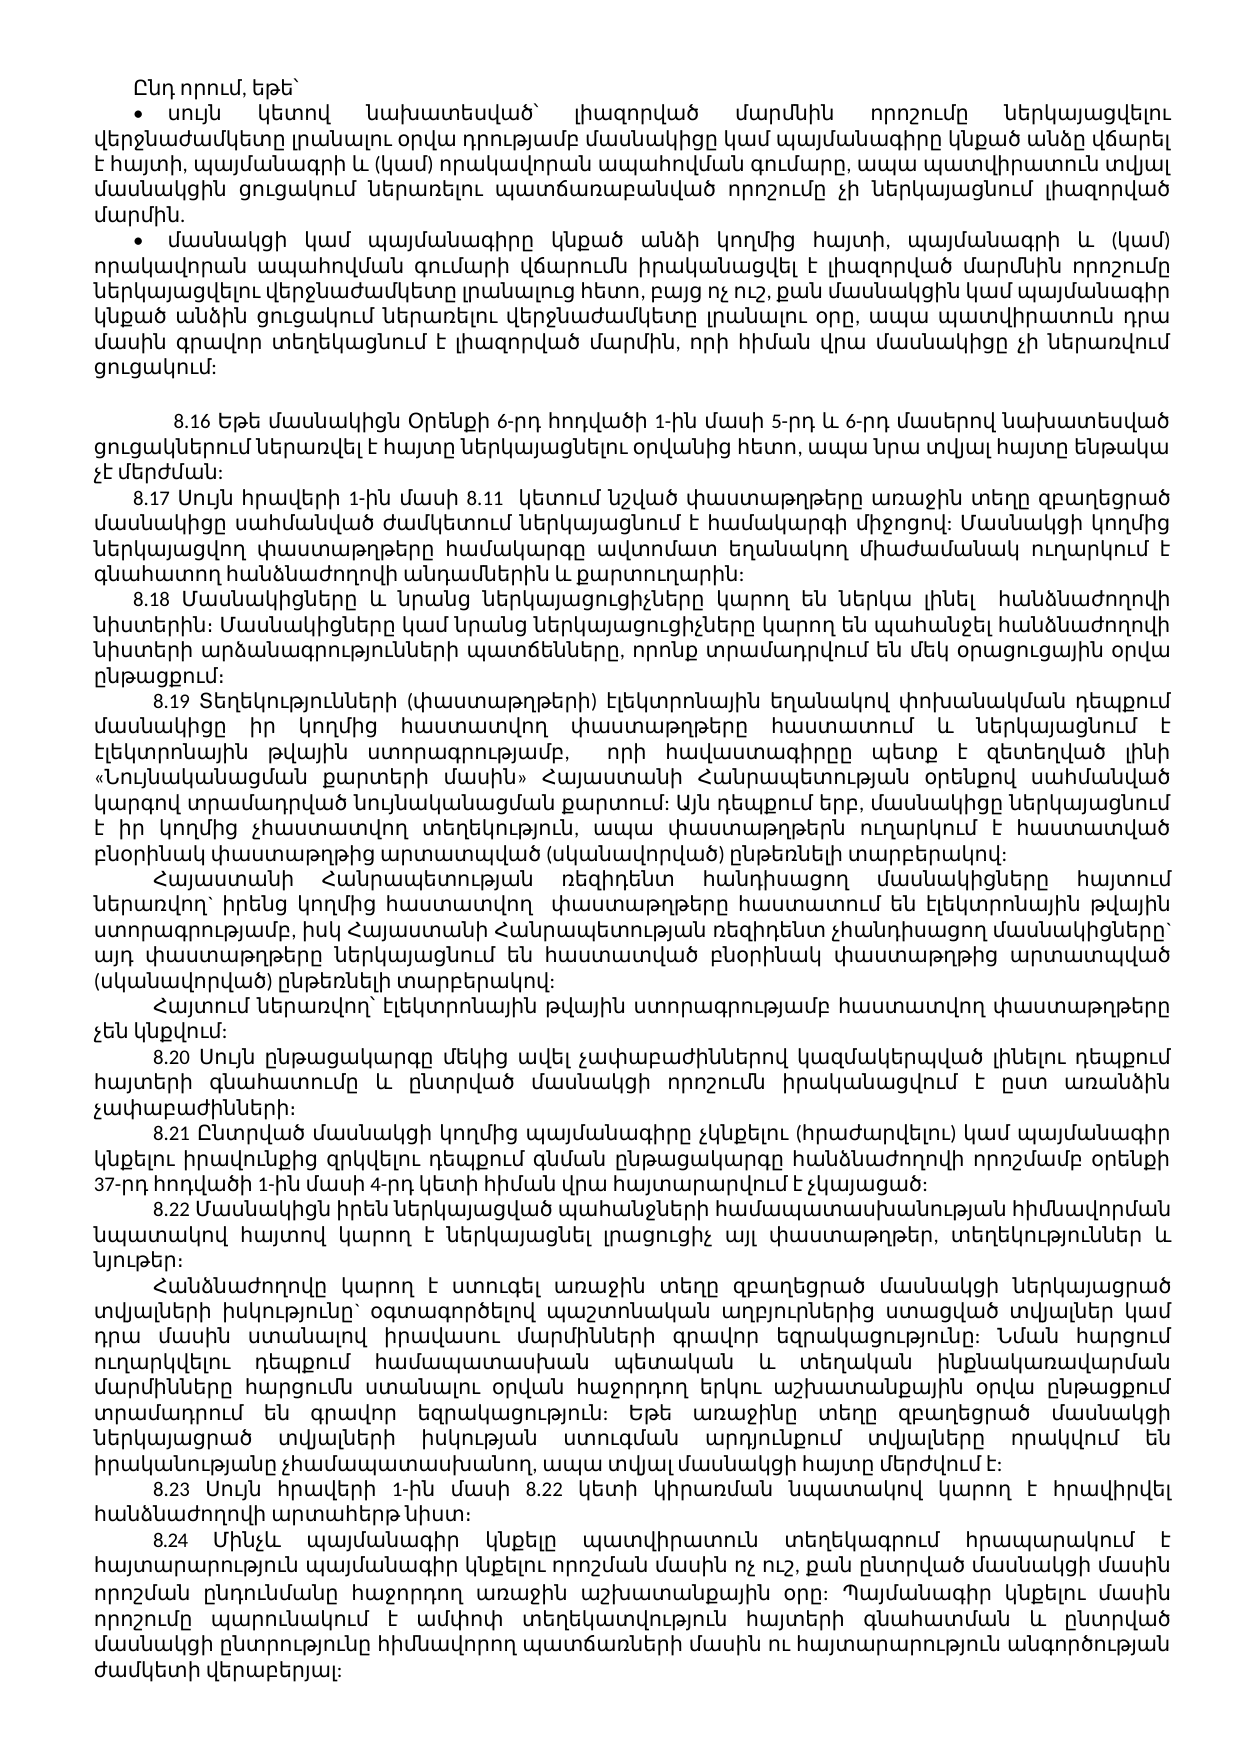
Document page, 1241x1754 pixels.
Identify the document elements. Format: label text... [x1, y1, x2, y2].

text 8.18 Մասնակիցները և նրանց ներկայացուցիչները կարող են ներկա լինել հանձնաժողովի նիստերին։ Մասնակիցները կամ նրանց ներկայացուցիչները կարող են պահանջել հանձնաժողովի նիստերի արձանագրությունների պատճենները, որոնք տրամադրվում են մեկ օրացուցային օրվա ընթացքում։ [94, 587, 1171, 688]
text • սույն կետով նախատեսված՝ լիազորված մարմնին որոշումը ներկայացվելու վերջնաժամկետը լրանալու օրվա դրությամբ մասնակիցը կամ պայմանագիրը կնքած անձը վճարել է հայտի, պայմանագրի և (կամ) որակավորան ապահովման գումարը, ապա պատվիրատուն տվյալ մասնակցին ցուցակում ներառելու պատճառաբանված որոշումը չի ներկայացնում լիազորված մարմին. [94, 100, 1171, 227]
text Հանձնաժողովը կարող է ստուգել առաջին տեղը զբաղեցրած մասնակցի ներկայացրած տվյալների իսկությունը` օգտագործելով պաշտոնական աղբյուրներից ստացված տվյալներ կամ դրա մասին ստանալով իրավասու մարմինների գրավոր եզրակացությունը: Նման հարցում ուղարկվելու դեպքում համապատասխան պետական և տեղական ինքնակառավարման մարմինները հարցումն ստանալու օրվան հաջորդող երկու աշխատանքային օրվա ընթացքում տրամադրում են գրավոր եզրակացություն: Եթե առաջինը տեղը զբաղեցրած մասնակցի ներկայացրած տվյալների իսկության ստուգման արդյունքում տվյալները որակվում են իրականությանը չհամապատասխանող, ապա տվյալ մասնակցի հայտը մերժվում է: [94, 1273, 1171, 1476]
text Ընդ որում, եթե՝ [94, 75, 1171, 100]
text 8.20 Սույն ընթացակարգը մեկից ավել չափաբաժիններով կազմակերպված լինելու դեպքում հայտերի գնահատումը և ընտրված մասնակցի որոշումն իրականացվում է ըստ առանձին չափաբաժինների։ [94, 1044, 1171, 1120]
text 8.16 Եթե մասնակիցն Օրենքի 6-րդ հոդվածի 1-ին մասի 5-րդ և 6-րդ մասերով նախատեսված ցուցակներում ներառվել է հայտը ներկայացնելու օրվանից հետո, ապա նրա տվյալ հայտը ենթակա չէ մերժման: [94, 409, 1171, 485]
text 8.17 Սույն հրավերի 1-ին մասի 8.11 կետում նշված փաստաթղթերը առաջին տեղը զբաղեցրած մասնակիցը սահմանված ժամկետում ներկայացնում է համակարգի միջոցով: Մասնակցի կողմից ներկայացվող փաստաթղթերը համակարգը ավտոմատ եղանակող միաժամանակ ուղարկում է գնահատող հանձնաժողովի անդամներին և քարտուղարին: [94, 485, 1171, 587]
text Հայաստանի Հանրապետության ռեզիդենտ հանդիսացող մասնակիցները հայտում ներառվող` իրենց կողմից հաստատվող փաստաթղթերը հաստատում են էլեկտրոնային թվային ստորագրությամբ, իսկ Հայաստանի Հանրապետության ռեզիդենտ չհանդիսացող մասնակիցները` այդ փաստաթղթերը ներկայացնում են հաստատված բնօրինակ փաստաթղթից արտատպված (սկանավորված) ընթեռնելի տարբերակով: [94, 866, 1171, 993]
text 8.21 Ընտրված մասնակցի կողմից պայմանագիրը չկնքելու (հրաժարվելու) կամ պայմանագիր կնքելու իրավունքից զրկվելու դեպքում գնման ընթացակարգը հանձնաժողովի որոշմամբ օրենքի 37-րդ հոդվածի 1-ին մասի 4-րդ կետի հիման վրա հայտարարվում է չկայացած: [94, 1120, 1171, 1197]
text Հայտում ներառվող՝ էլեկտրոնային թվային ստորագրությամբ հաստատվող փաստաթղթերը չեն կնքվում: [94, 993, 1171, 1044]
text 8.19 Տեղեկությունների (փաստաթղթերի) էլեկտրոնային եղանակով փոխանակման դեպքում մասնակիցը իր կողմից հաստատվող փաստաթղթերը հաստատում և ներկայացնում է էլեկտրոնային թվային ստորագրությամբ, որի հավաստագիրըը պետք է զետեղված լինի «Նույնականացման քարտերի մասին» Հայաստանի Հանրապետության օրենքով սահմանված կարգով տրամադրված նույնականացման քարտում: Այն դեպքում երբ, մասնակիցը ներկայացնում է իր կողմից չհաստատվող տեղեկություն, ապա փաստաթղթերն ուղարկում է հաստատված բնօրինակ փաստաթղթից արտատպված (սկանավորված) ընթեռնելի տարբերակով: [94, 688, 1171, 866]
text • մասնակցի կամ պայմանագիրը կնքած անձի կողմից հայտի, պայմանագրի և (կամ) որակավորան ապահովման գումարի վճարումն իրականացվել է լիազորված մարմնին որոշումը ներկայացվելու վերջնաժամկետը լրանալուց հետո, բայց ոչ ուշ, քան մասնակցին կամ պայմանագիր կնքած անձին ցուցակում ներառելու վերջնաժամկետը լրանալու օրը, ապա պատվիրատուն դրա մասին գրավոր տեղեկացնում է լիազորված մարմին, որի հիման վրա մասնակիցը չի ներառվում ցուցակում: [94, 227, 1171, 380]
text 8.22 Մասնակիցն իրեն ներկայացված պահանջների համապատասխանության հիմնավորման նպատակով հայտով կարող է ներկայացնել լրացուցիչ այլ փաստաթղթեր, տեղեկություններ և նյութեր։ [94, 1197, 1171, 1273]
text 8.24 Մինչև պայմանագիր կնքելը պատվիրատուն տեղեկագրում հրապարակում է հայտարարություն պայմանագիր կնքելու որոշման մասին ոչ ուշ, քան ընտրված մասնակցի մասին որոշման ընդունմանը հաջորդող առաջին աշխատանքային օրը: Պայմանագիր կնքելու մասին որոշումը պարունակում է ամփոփ տեղեկատվություն հայտերի գնահատման և ընտրված մասնակցի ընտրությունը հիմնավորող պատճառների մասին ու հայտարարություն անգործության ժամկետի վերաբերյալ: [94, 1527, 1171, 1682]
text 8.23 Սույն հրավերի 1-ին մասի 8.22 կետի կիրառման նպատակով կարող է հրավիրվել հանձնաժողովի արտահերթ նիստ։ [94, 1476, 1171, 1527]
